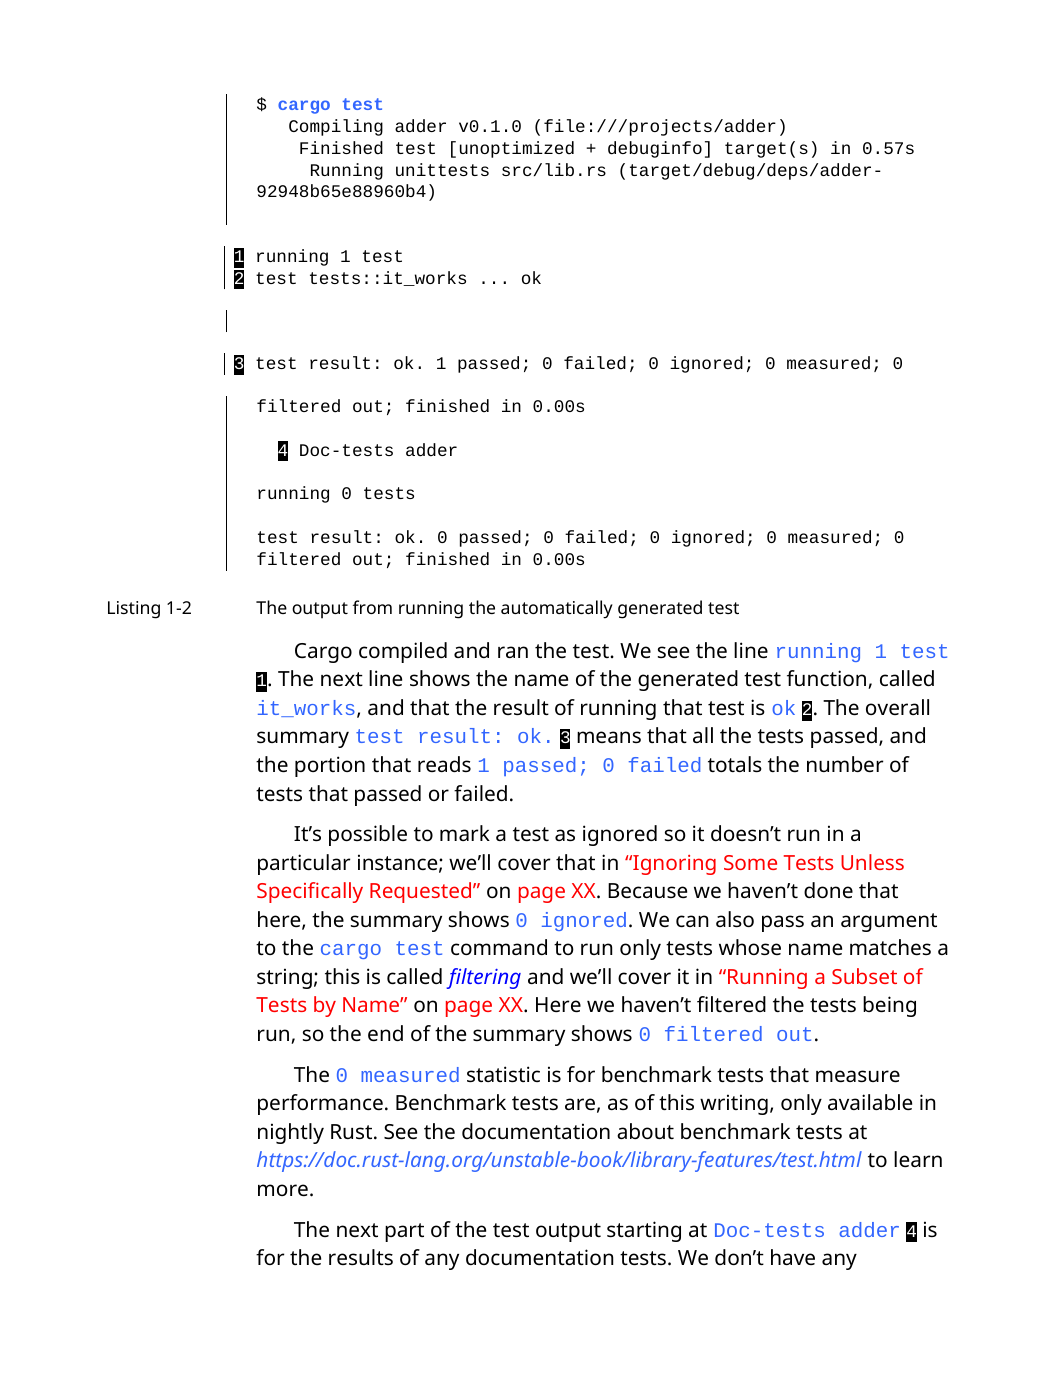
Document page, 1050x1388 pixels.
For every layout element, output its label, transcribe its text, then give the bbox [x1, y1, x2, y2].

text $ cargo test [227, 94, 950, 116]
text Finished test [unoptimized + debuginfo] target(s) in 0.57s [227, 137, 950, 159]
text 1 running 1 test [225, 246, 950, 268]
text Cargo compiled and ran the test. We see the line running 1 test 1. The next line shows the name of the generated test function, called it_works, and that the result of running that test is ok 2. The overall summary test result: ok. 3 means that all the tests passed, and the portion that reads 1 passed; 0 failed totals the number of tests that passed or failed. [256, 636, 950, 807]
text The 0 measured statistic is for benchmark tests that measure performance. Benchmark tests are, as of this writing, only available in nightly Rust. See the documentation about benchmark tests at https://doc.rust-lang.org/unstable-book/library-features/test.html to learn more. [256, 1060, 950, 1202]
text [256, 1215, 950, 1272]
text 4 Doc-tests adder [227, 439, 950, 461]
text 2 test tests::it_works ... ok [225, 268, 950, 289]
text Compiling adder v0.1.0 (file:///projects/adder) [227, 116, 950, 137]
text Running unittests src/lib.rs (target/debug/deps/adder- [227, 159, 950, 181]
text 92948b65e88960b4) [227, 181, 950, 203]
text filtered out; finished in 0.00s [227, 396, 950, 418]
list The output from running the automatically generated test [106, 596, 950, 620]
text 3 test result: ok. 1 passed; 0 failed; 0 ignored; 0 measured; 0 [225, 353, 950, 375]
text filtered out; finished in 0.00s [227, 549, 950, 571]
text It’s possible to mark a test as ignored so it doesn’t run in a particular instance; we’ll cover that in “Ignoring Some Tests Unless Specifically Requested” on page XX. Because we haven’t done that here, the summary shows 0 ignored. We can also pass an argument to the cargo test command to run only tests whose name matches a string; this is called filtering and we’ll cover it in “Running a Subset of Tests by Name” on page XX. Here we haven’t filtered the tests being run, so the end of the summary shows 0 filtered out. [256, 819, 950, 1047]
text test result: ok. 0 passed; 0 failed; 0 ignored; 0 measured; 0 [227, 527, 950, 549]
text running 0 tests [227, 483, 950, 505]
